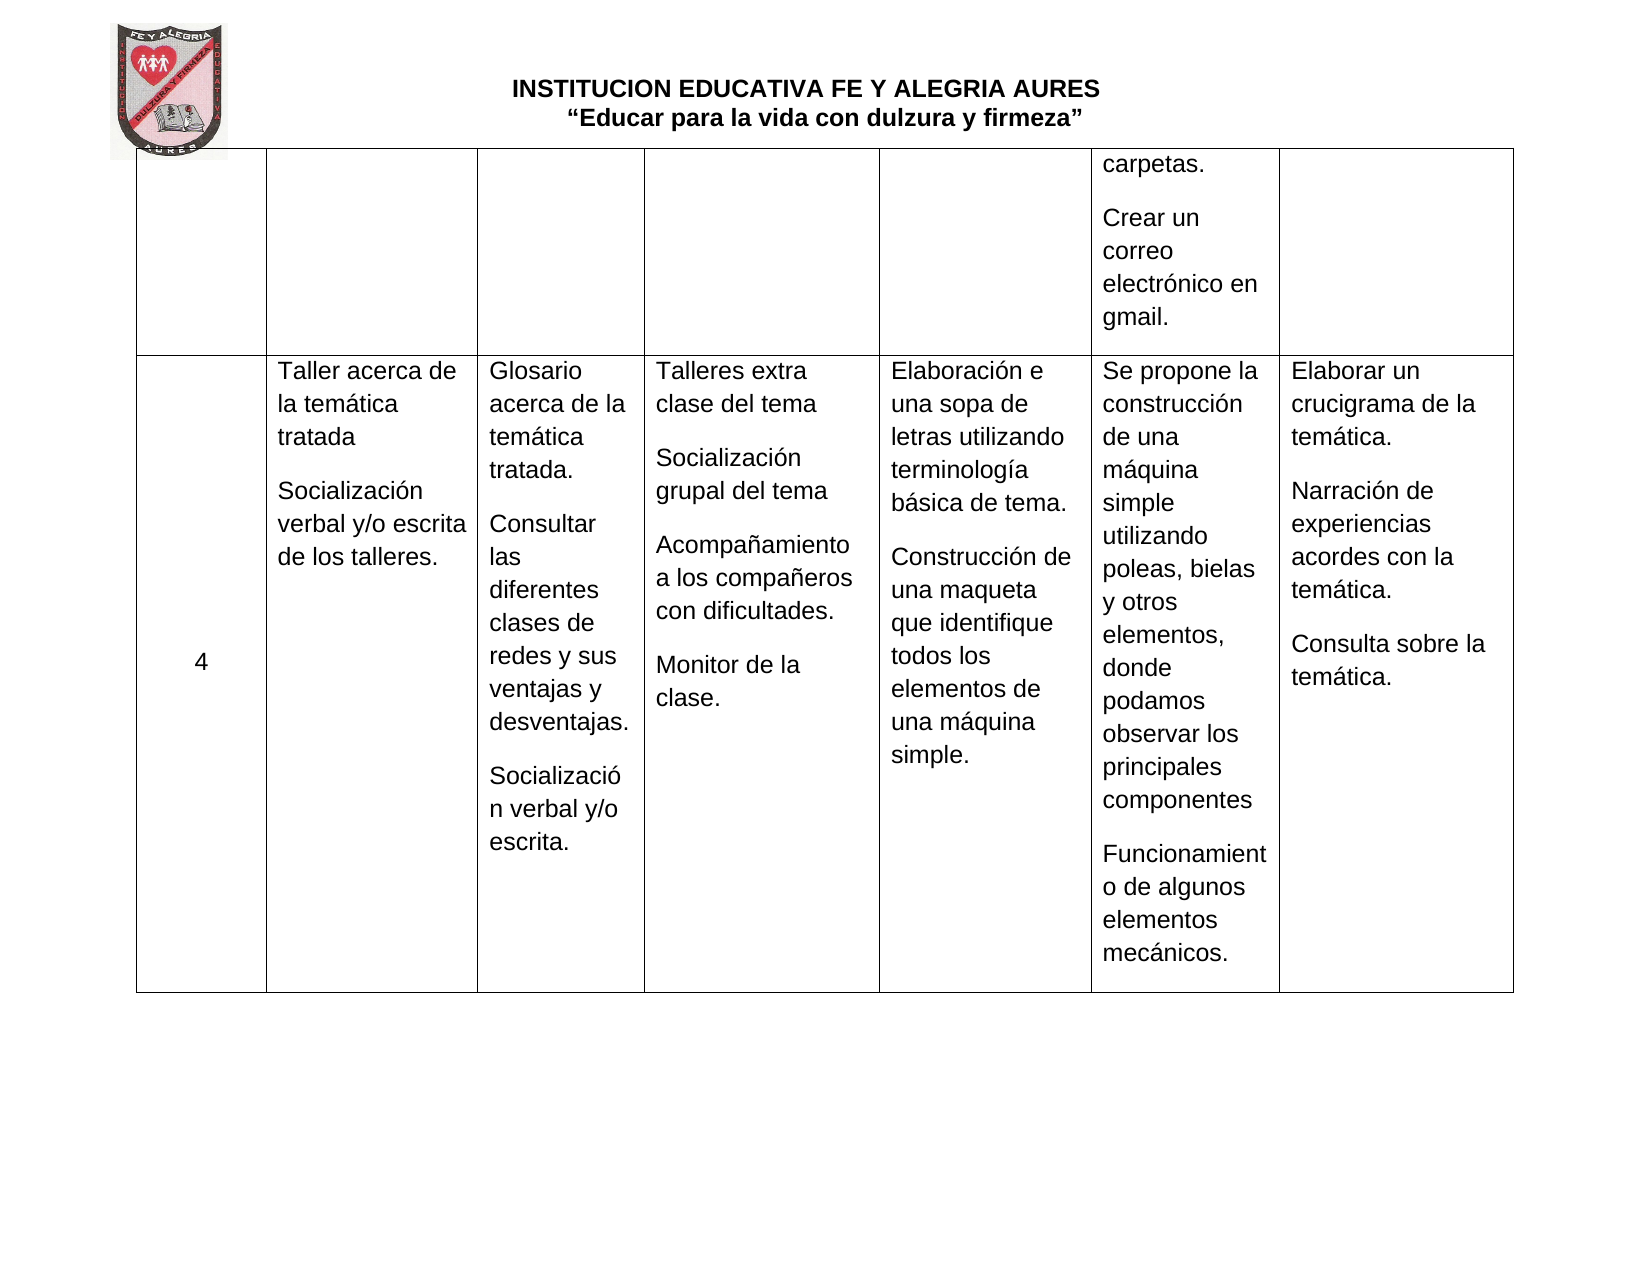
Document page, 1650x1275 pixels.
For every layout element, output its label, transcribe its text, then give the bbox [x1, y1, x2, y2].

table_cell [1092, 149, 1279, 355]
table_cell Elaboración e una sopa de letras utilizando terminología básica de tema. Construcción de una maqueta que identifique todos los elementos de una máquina simple. [880, 356, 1091, 992]
table_cell Elaborar un crucigrama de la temática. Narración de experiencias acordes con la temática. Consulta sobre la temática. [1280, 356, 1513, 992]
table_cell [880, 149, 1091, 355]
table_cell Se propone la construcción de una máquina simple utilizando poleas, bielas y otros elementos, donde podamos observar los principales componentes Funcionamiento de algunos elementos mecánicos. [1092, 356, 1279, 992]
table_cell Glosario acerca de la temática tratada. Consultar las diferentes clases de redes y sus ventajas y desventajas. Socialización verbal y/o escrita. [478, 356, 644, 992]
picture [110, 23, 228, 160]
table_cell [267, 149, 477, 355]
table_cell Talleres extra clase del tema Socialización grupal del tema Acompañamiento a los compañeros con dificultades. Monitor de la clase. [645, 356, 879, 992]
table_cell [1280, 149, 1513, 355]
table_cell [645, 149, 879, 355]
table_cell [478, 149, 644, 355]
table_cell 3 [137, 149, 266, 355]
table_cell Taller acerca de la temática tratada Socialización verbal y/o escrita de los talleres. [267, 356, 477, 992]
table_cell 4 [137, 356, 266, 992]
